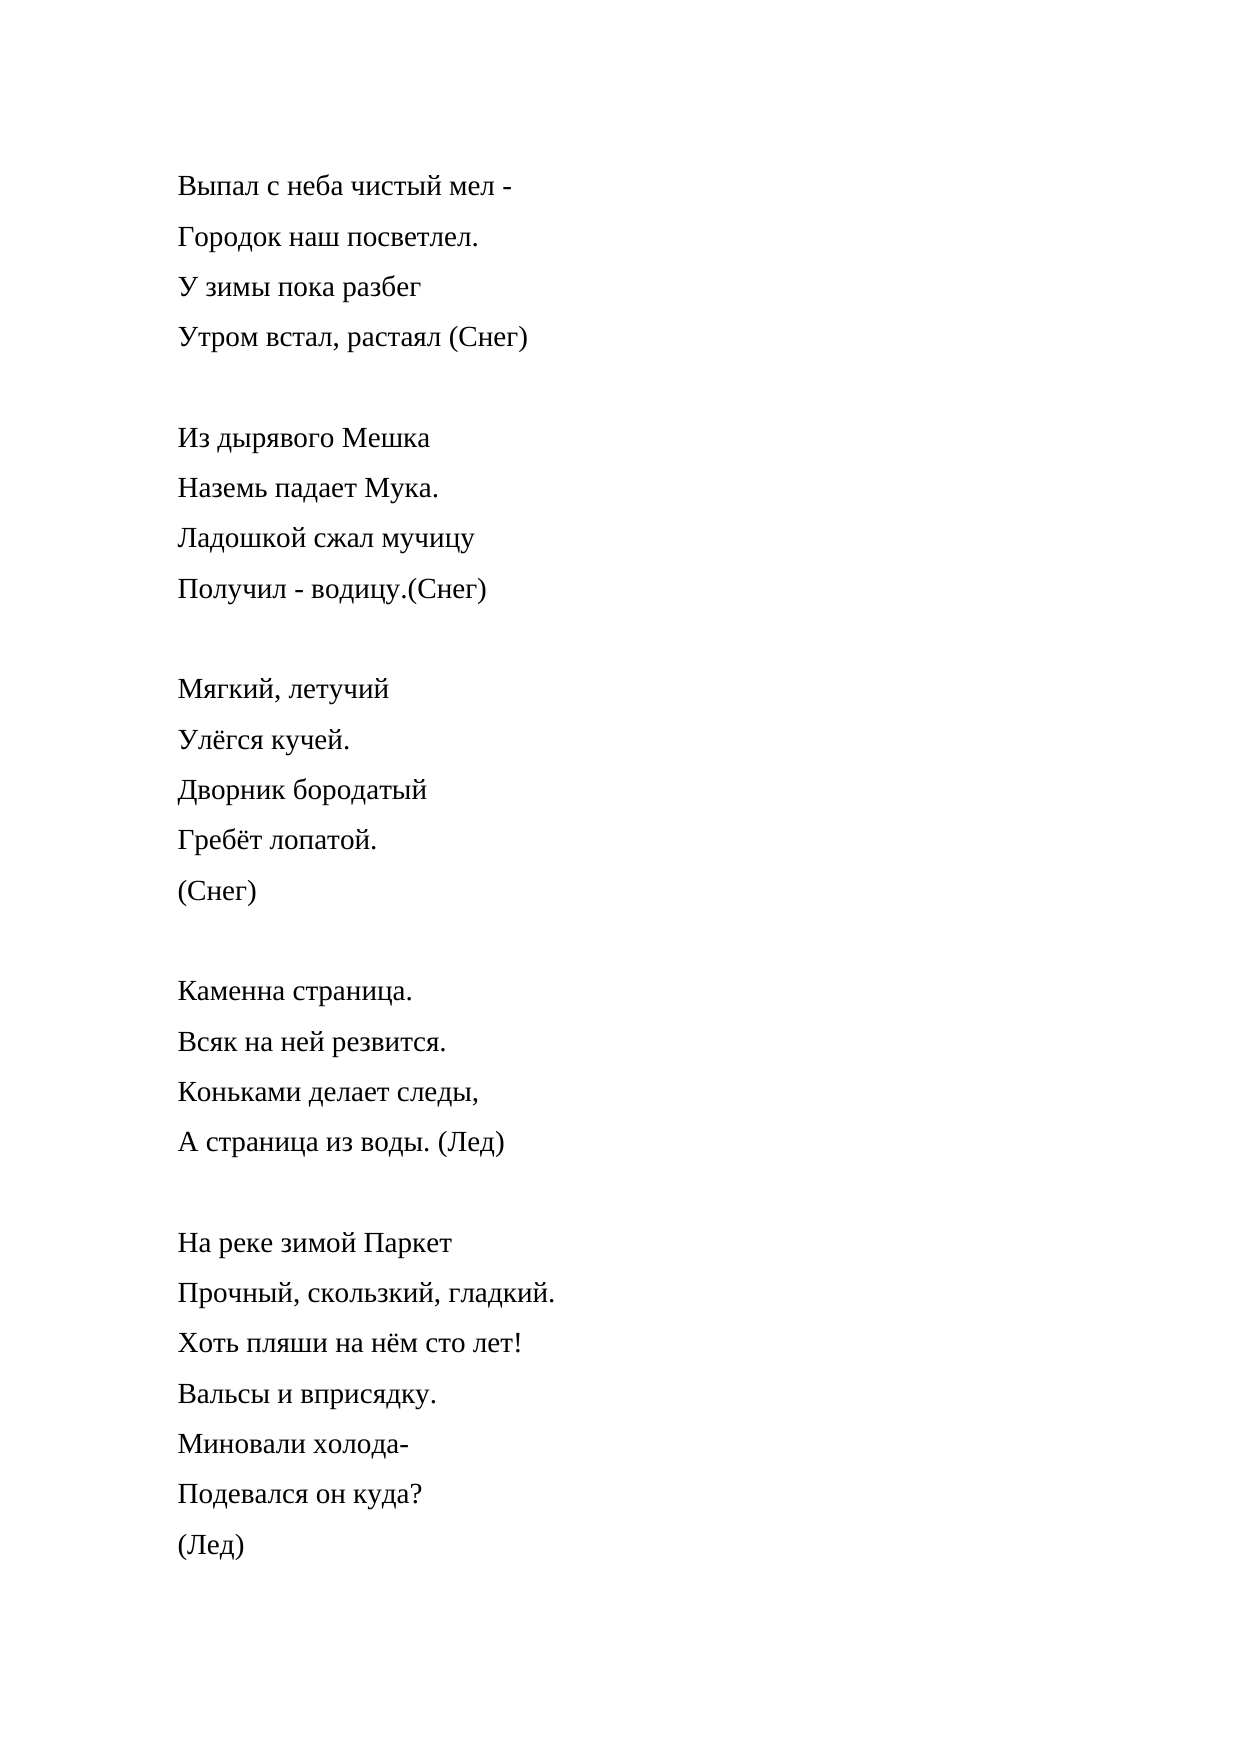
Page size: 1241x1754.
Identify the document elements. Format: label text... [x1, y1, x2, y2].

text (Лед) [177, 1527, 1152, 1560]
text Выпал с неба чистый мел - Городок наш посветлел. У зимы пока разбег Утром встал, растаял (Снег) [177, 168, 1152, 403]
text Каменна страница. Всяк на ней резвится. Коньками делает следы, А страница из воды. (Лед) [177, 973, 1152, 1158]
text Из дырявого Мешка Наземь падает Мука. Ладошкой сжал мучицу Получил - водицу.(Снег) [177, 420, 1152, 604]
text (Снег) [177, 873, 1152, 906]
text На реке зимой Паркет Прочный, скользкий, гладкий. Хоть пляши на нём сто лет! Вальсы и вприсядку. Миновали холода- Подевался он куда? [177, 1225, 1152, 1510]
text Мягкий, летучий Улёгся кучей. Дворник бородатый Гребёт лопатой. [177, 672, 1152, 856]
